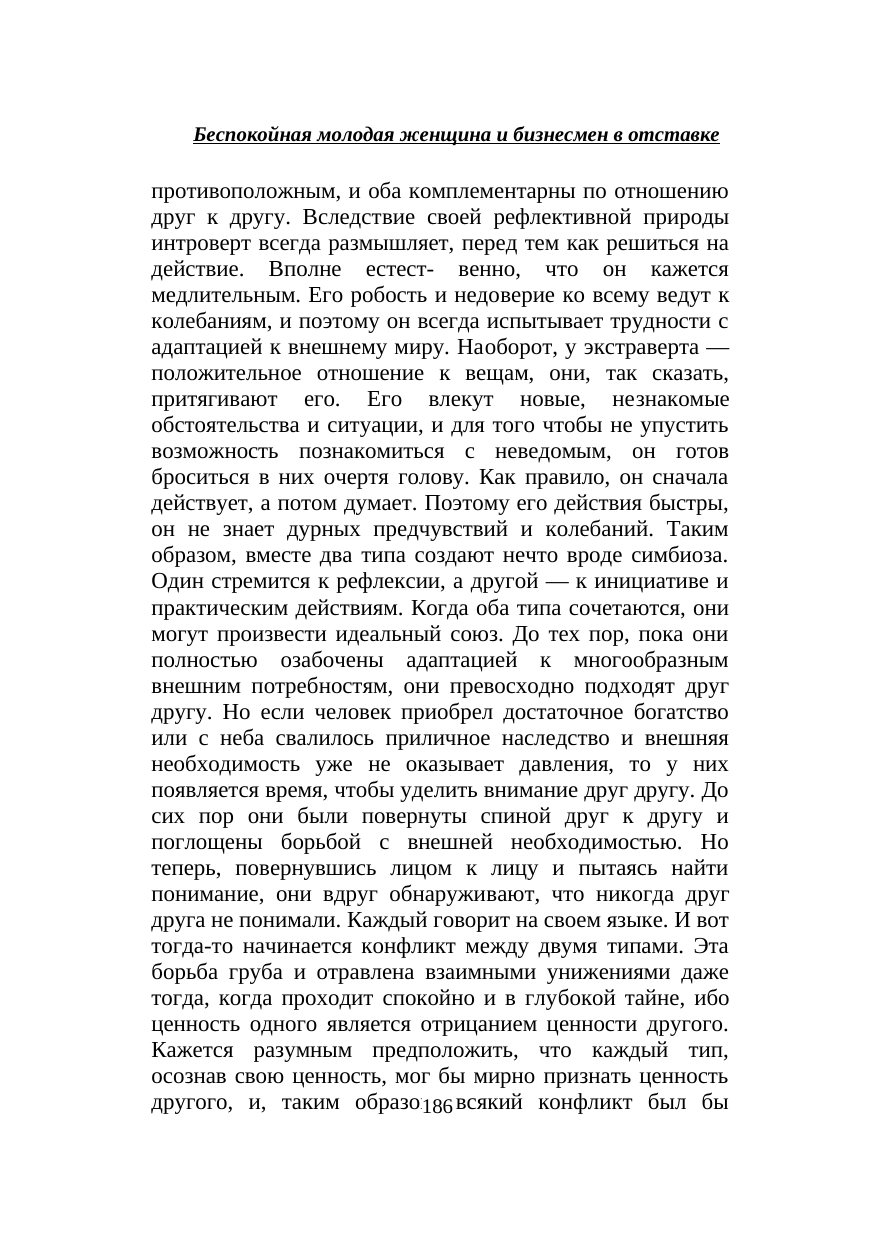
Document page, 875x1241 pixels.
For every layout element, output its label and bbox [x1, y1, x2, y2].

text [151, 177, 729, 1115]
